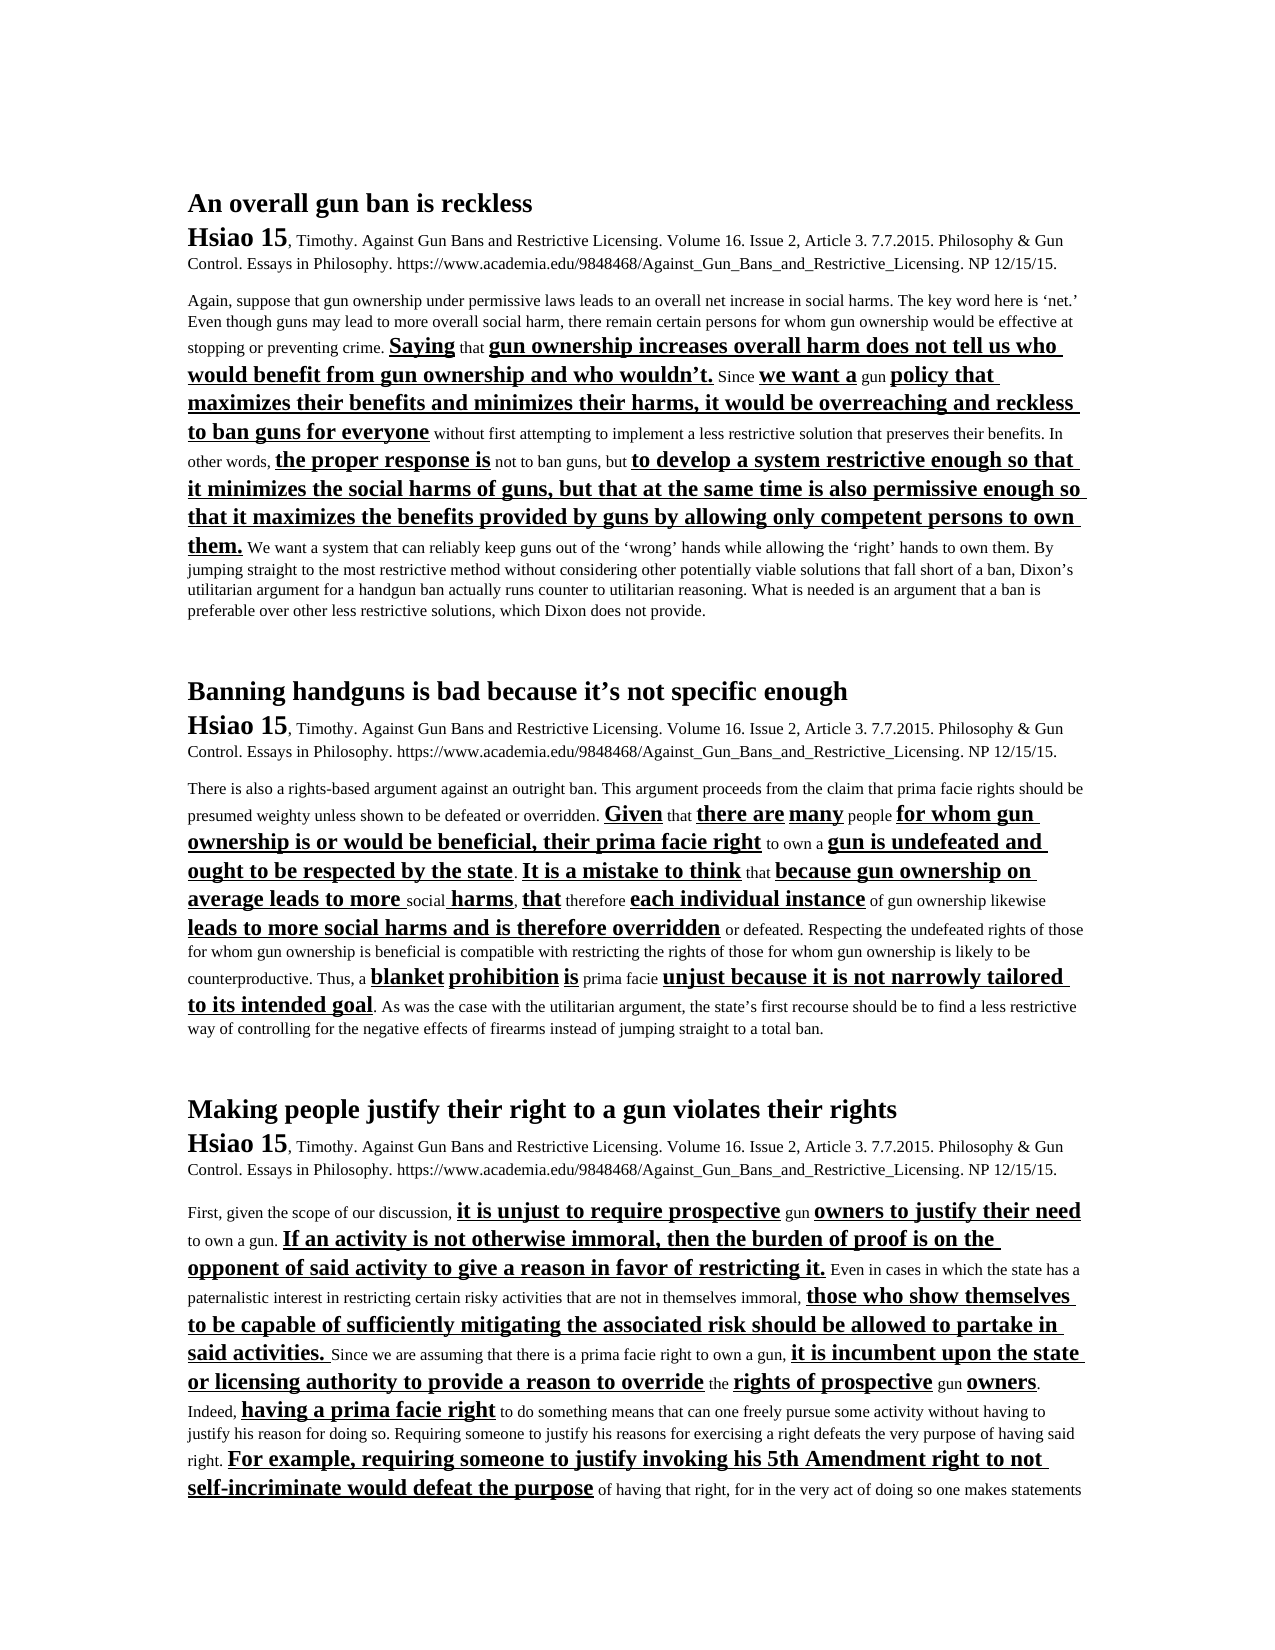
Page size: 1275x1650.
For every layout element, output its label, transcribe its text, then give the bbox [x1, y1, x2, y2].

text Again, suppose that gun ownership under permissive laws leads to an overall net increase in social harms. The key word here is ‘net.’ Even though guns may lead to more overall social harm, there remain certain persons for whom gun ownership would be effective at stopping or preventing crime. Saying that gun ownership increases overall harm does not tell us who would benefit from gun ownership and who wouldn’t. Since we want a gun policy that maximizes their benefits and minimizes their harms, it would be overreaching and reckless to ban guns for everyone without first attempting to implement a less restrictive solution that preserves their benefits. In other words, the proper response is not to ban guns, but to develop a system restrictive enough so that it minimizes the social harms of guns, but that at the same time is also permissive enough so that it maximizes the benefits provided by guns by allowing only competent persons to own them. We want a system that can reliably keep guns out of the ‘wrong’ hands while allowing the ‘right’ hands to own them. By jumping straight to the most restrictive method without considering other potentially viable solutions that fall short of a ban, Dixon’s utilitarian argument for a handgun ban actually runs counter to utilitarian reasoning. What is needed is an argument that a ban is preferable over other less restrictive solutions, which Dixon does not provide. [187, 291, 1087, 498]
subtitle Making people justify their right to a gun violates their rights [187, 1094, 1087, 1125]
subtitle Banning handguns is bad because it’s not specific enough [187, 675, 1087, 706]
text Again, suppose that gun ownership under permissive laws leads to an overall net increase in social harms. The key word here is ‘net.’ Even though guns may lead to more overall social harm, there remain certain persons for whom gun ownership would be effective at stopping or preventing crime. Saying that gun ownership increases overall harm does not tell us who would benefit from gun ownership and who wouldn’t. Since we want a gun policy that maximizes their benefits and minimizes their harms, it would be overreaching and reckless to ban guns for everyone without first attempting to implement a less restrictive solution that preserves their benefits. In other words, the proper response is not to ban guns, but to develop a system restrictive enough so that it minimizes the social harms of guns, but that at the same time is also permissive enough so that it maximizes the benefits provided by guns by allowing only competent persons to own them. We want a system that can reliably keep guns out of the ‘wrong’ hands while allowing the ‘right’ hands to own them. By jumping straight to the most restrictive method without considering other potentially viable solutions that fall short of a ban, Dixon’s utilitarian argument for a handgun ban actually runs counter to utilitarian reasoning. What is needed is an argument that a ban is preferable over other less restrictive solutions, which Dixon does not provide. [187, 499, 1087, 620]
text There is also a rights-based argument against an outright ban. This argument proceeds from the claim that prima facie rights should be presumed weighty unless shown to be defeated or overridden. Given that there are many people for whom gun ownership is or would be beneficial, their prima facie right to own a gun is undefeated and ought to be respected by the state. It is a mistake to think that because gun ownership on average leads to more social harms, that therefore each individual instance of gun ownership likewise leads to more social harms and is therefore overridden or defeated. Respecting the undefeated rights of those for whom gun ownership is beneficial is compatible with restricting the rights of those for whom gun ownership is likely to be counterproductive. Thus, a blanket prohibition is prima facie unjust because it is not narrowly tailored to its intended goal. As was the case with the utilitarian argument, the state’s first recourse should be to find a less restrictive way of controlling for the negative effects of firearms instead of jumping straight to a total ban. [187, 779, 1087, 1038]
subtitle An overall gun ban is reckless [187, 187, 1087, 218]
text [187, 1197, 1087, 1500]
